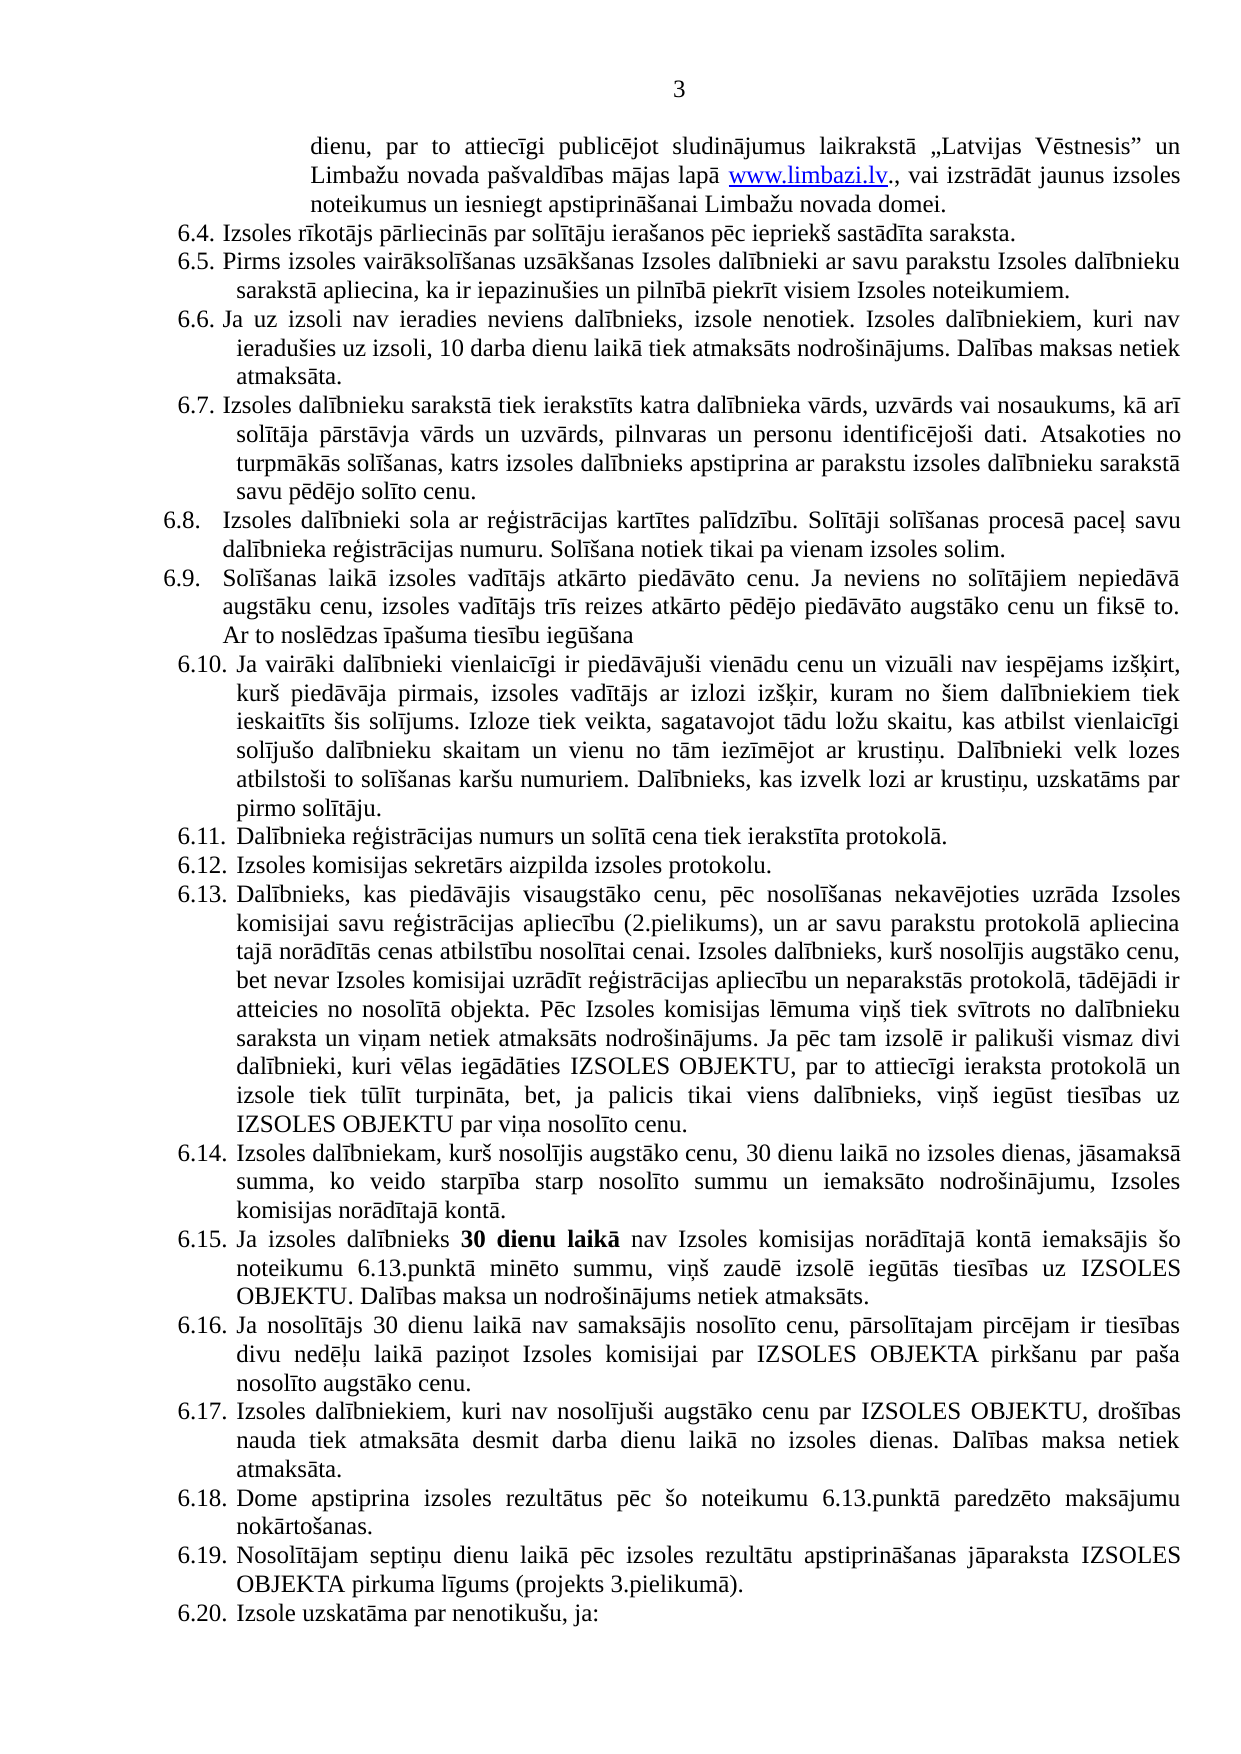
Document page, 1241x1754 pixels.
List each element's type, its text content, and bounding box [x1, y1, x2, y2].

list Ja vairāki dalībnieki vienlaicīgi ir piedāvājuši vienādu cenu un vizuāli nav iespējams izšķirt, kurš piedāvāja pirmais, izsoles vadītājs ar izlozi izšķir, kuram no šiem dalībniekiem tiek ieskaitīts šis solījums. Izloze tiek veikta, sagatavojot tādu ložu skaitu, kas atbilst vienlaicīgi solījušo dalībnieku skaitam un vienu no tām iezīmējot ar krustiņu. Dalībnieki velk lozes atbilstoši to solīšanas karšu numuriem. Dalībnieks, kas izvelk lozi ar krustiņu, uzskatāms par pirmo solītāju. [177, 649, 1181, 821]
list Pirms izsoles vairāksolīšanas uzsākšanas Izsoles dalībnieki ar savu parakstu Izsoles dalībnieku sarakstā apliecina, ka ir iepazinušies un pilnībā piekrīt visiem Izsoles noteikumiem. [177, 246, 1181, 304]
list Dalībnieka reģistrācijas numurs un solītā cena tiek ierakstīta protokolā. [177, 821, 1181, 850]
list Nosolītājam septiņu dienu laikā pēc izsoles rezultātu apstiprināšanas jāparaksta izsolES objekta pirkuma līgums (projekts 3.pielikumā). [177, 1540, 1181, 1598]
list Ja nosolītājs 30 dienu laikā nav samaksājis nosolīto cenu, pārsolītajam pircējam ir tiesības divu nedēļu laikā paziņot Izsoles komisijai par IZSOLES OBJEKTA pirkšanu par paša nosolīto augstāko cenu. [177, 1310, 1181, 1396]
list Ja izsoles dalībnieks 30 dienu laikā nav Izsoles komisijas norādītajā kontā iemaksājis šo noteikumu 6.13.punktā minēto summu, viņš zaudē izsolē iegūtās tiesības uz IZSOLES objektu. Dalības maksa un nodrošinājums netiek atmaksāts. [177, 1224, 1181, 1310]
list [236, 131, 1181, 218]
list Izsole uzskatāma par nenotikušu, ja: [177, 1598, 1181, 1626]
list Ja uz izsoli nav ieradies neviens dalībnieks, izsole nenotiek. Izsoles dalībniekiem, kuri nav ieradušies uz izsoli, 10 darba dienu laikā tiek atmaksāts nodrošinājums. Dalības maksas netiek atmaksāta. [177, 304, 1181, 390]
list Izsoles dalībnieki sola ar reģistrācijas kartītes palīdzību. Solītāji solīšanas procesā paceļ savu dalībnieka reģistrācijas numuru. Solīšana notiek tikai pa vienam izsoles solim. [163, 505, 1181, 563]
list Dalībnieks, kas piedāvājis visaugstāko cenu, pēc nosolīšanas nekavējoties uzrāda Izsoles komisijai savu reģistrācijas apliecību (2.pielikums), un ar savu parakstu protokolā apliecina tajā norādītās cenas atbilstību nosolītai cenai. Izsoles dalībnieks, kurš nosolījis augstāko cenu, bet nevar Izsoles komisijai uzrādīt reģistrācijas apliecību un neparakstās protokolā, tādējādi ir atteicies no nosolītā objekta. Pēc Izsoles komisijas lēmuma viņš tiek svītrots no dalībnieku saraksta un viņam netiek atmaksāts nodrošinājums. Ja pēc tam izsolē ir palikuši vismaz divi dalībnieki, kuri vēlas iegādāties izsoles objektu, par to attiecīgi ieraksta protokolā un izsole tiek tūlīt turpināta, bet, ja palicis tikai viens dalībnieks, viņš iegūst tiesības uz izsoles objektu par viņa nosolīto cenu. [177, 879, 1181, 1138]
list Izsoles dalībniekam, kurš nosolījis augstāko cenu, 30 dienu laikā no izsoles dienas, jāsamaksā summa, ko veido starpība starp nosolīto summu un iemaksāto nodrošinājumu, Izsoles komisijas norādītajā kontā. [177, 1138, 1181, 1224]
list Izsoles rīkotājs pārliecinās par solītāju ierašanos pēc iepriekš sastādīta saraksta. [177, 218, 1181, 246]
list Dome apstiprina izsoles rezultātus pēc šo noteikumu 6.13.punktā paredzēto maksājumu nokārtošanas. [177, 1483, 1181, 1540]
list Izsoles dalībnieku sarakstā tiek ierakstīts katra dalībnieka vārds, uzvārds vai nosaukums, kā arī solītāja pārstāvja vārds un uzvārds, pilnvaras un personu identificējoši dati. Atsakoties no turpmākās solīšanas, katrs izsoles dalībnieks apstiprina ar parakstu izsoles dalībnieku sarakstā savu pēdējo solīto cenu. [177, 390, 1181, 505]
list Solīšanas laikā izsoles vadītājs atkārto piedāvāto cenu. Ja neviens no solītājiem nepiedāvā augstāku cenu, izsoles vadītājs trīs reizes atkārto pēdējo piedāvāto augstāko cenu un fiksē to. Ar to noslēdzas īpašuma tiesību iegūšana [163, 563, 1181, 649]
list Izsoles dalībniekiem, kuri nav nosolījuši augstāko cenu par izsoles objektu, drošības nauda tiek atmaksāta desmit darba dienu laikā no izsoles dienas. Dalības maksa netiek atmaksāta. [177, 1396, 1181, 1483]
list Izsoles komisijas sekretārs aizpilda izsoles protokolu. [177, 850, 1181, 879]
